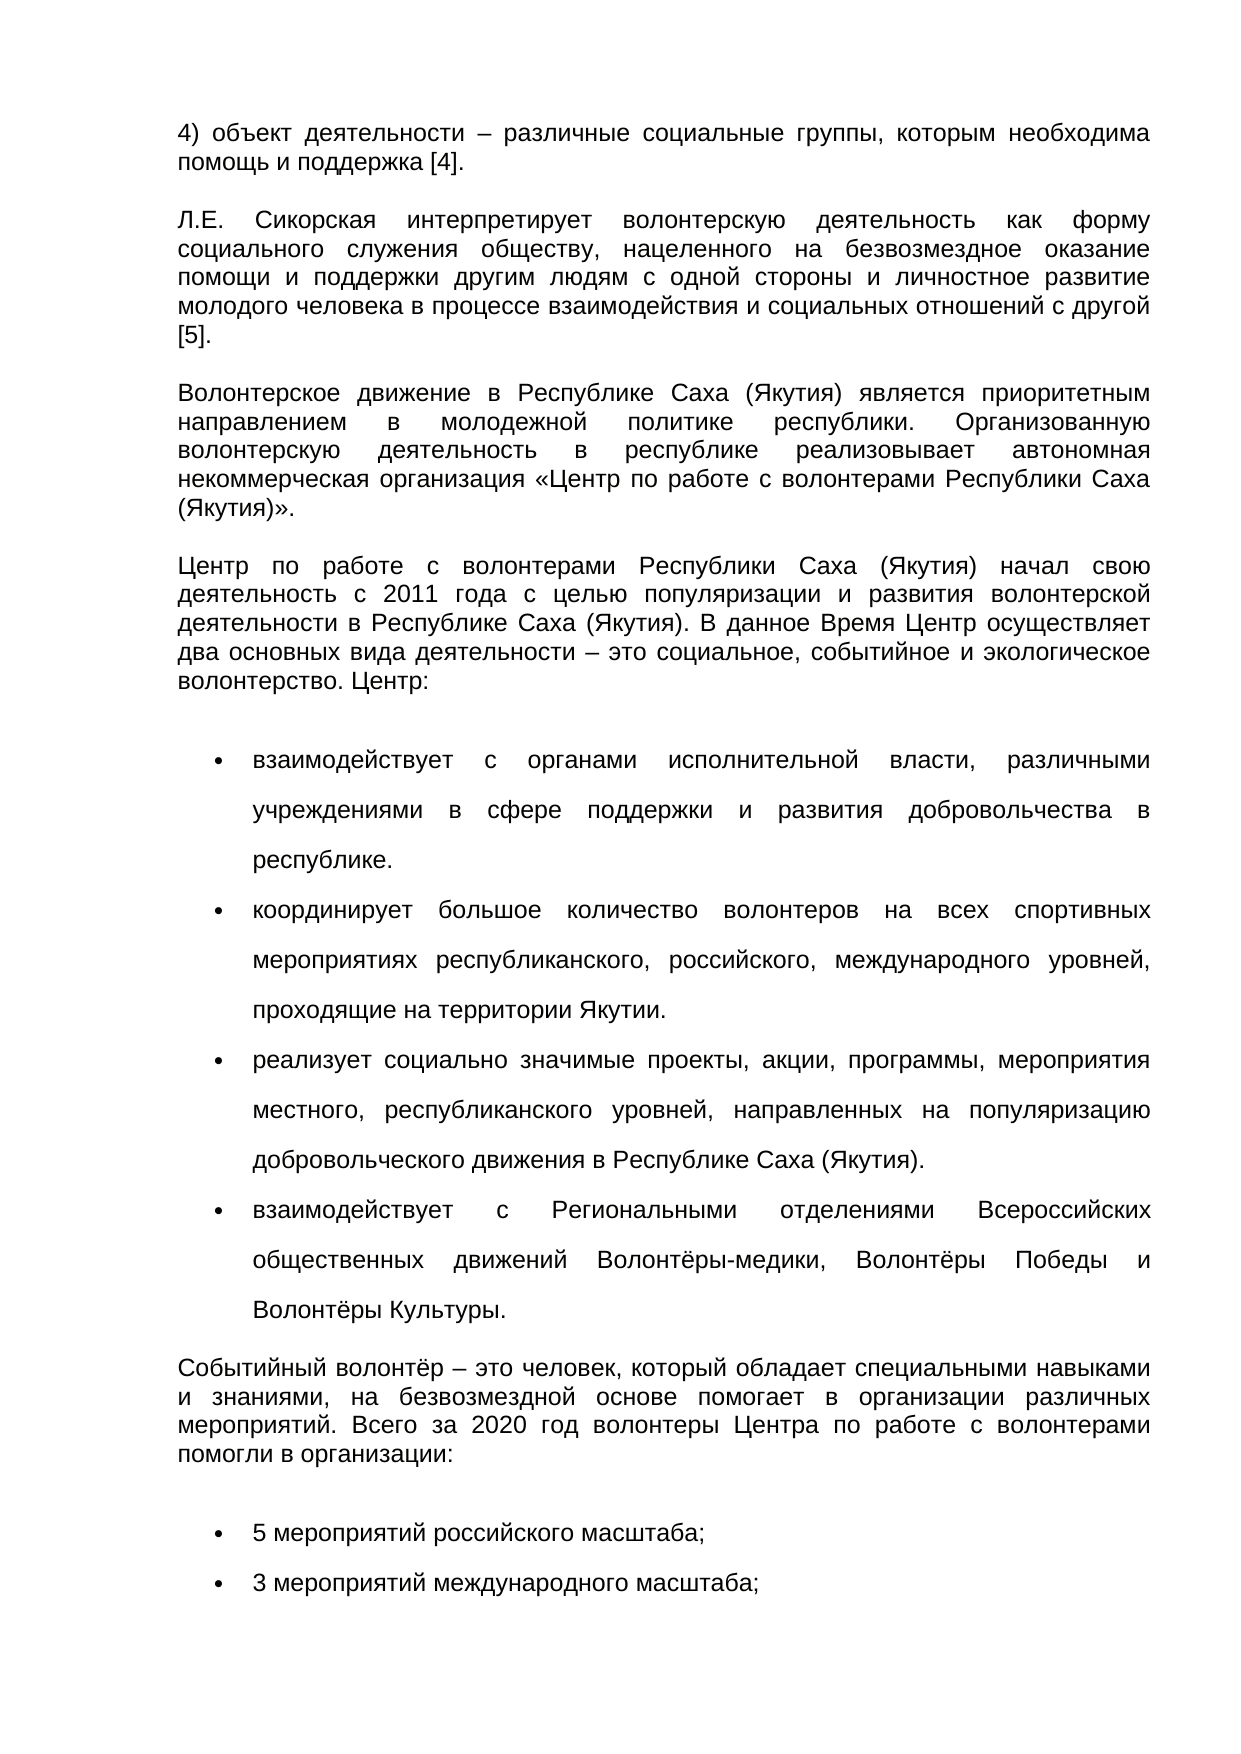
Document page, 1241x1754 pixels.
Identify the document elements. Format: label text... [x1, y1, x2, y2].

list координирует большое количество волонтеров на всех спортивных мероприятиях республиканского, российского, международного уровней, проходящие на территории Якутии. [215, 873, 1152, 1023]
list взаимодействует с Региональными отделениями Всероссийских общественных движений Волонтёры-медики, Волонтёры Победы и Волонтёры Культуры. [215, 1173, 1152, 1323]
list 5 мероприятий российского масштаба; [215, 1497, 1152, 1547]
text Л.Е. Сикорская интерпретирует волонтерскую деятельность как форму социального служения обществу, нацеленного на безвозмездное оказание помощи и поддержки другим людям с одной стороны и личностное развитие молодого человека в процессе взаимодействия и социальных отношений с другой [5]. [177, 205, 1152, 348]
list реализует социально значимые проекты, акции, программы, мероприятия местного, республиканского уровней, направленных на популяризацию добровольческого движения в Республике Саха (Якутия). [215, 1023, 1152, 1173]
list 3 мероприятий международного масштаба; [215, 1547, 1152, 1597]
text Центр по работе с волонтерами Республики Саха (Якутия) начал свою деятельность с 2011 года с целью популяризации и развития волонтерской деятельности в Республике Саха (Якутия). В данное Время Центр осуществляет два основных вида деятельности – это социальное, событийное и экологическое волонтерство. Центр: [177, 551, 1152, 694]
text Событийный волонтёр – это человек, который обладает специальными навыками и знаниями, на безвозмездной основе помогает в организации различных мероприятий. Всего за 2020 год волонтеры Центра по работе с волонтерами помогли в организации: [177, 1353, 1152, 1468]
text 4) объект деятельности – различные социальные группы, которым необходима помощь и поддержка [4]. [177, 118, 1152, 176]
list взаимодействует с органами исполнительной власти, различными учреждениями в сфере поддержки и развития добровольчества в республике. [215, 723, 1152, 873]
text Волонтерское движение в Республике Саха (Якутия) является приоритетным направлением в молодежной политике республики. Организованную волонтерскую деятельность в республике реализовывает автономная некоммерческая организация «Центр по работе с волонтерами Республики Саха (Якутия)». [177, 378, 1152, 521]
